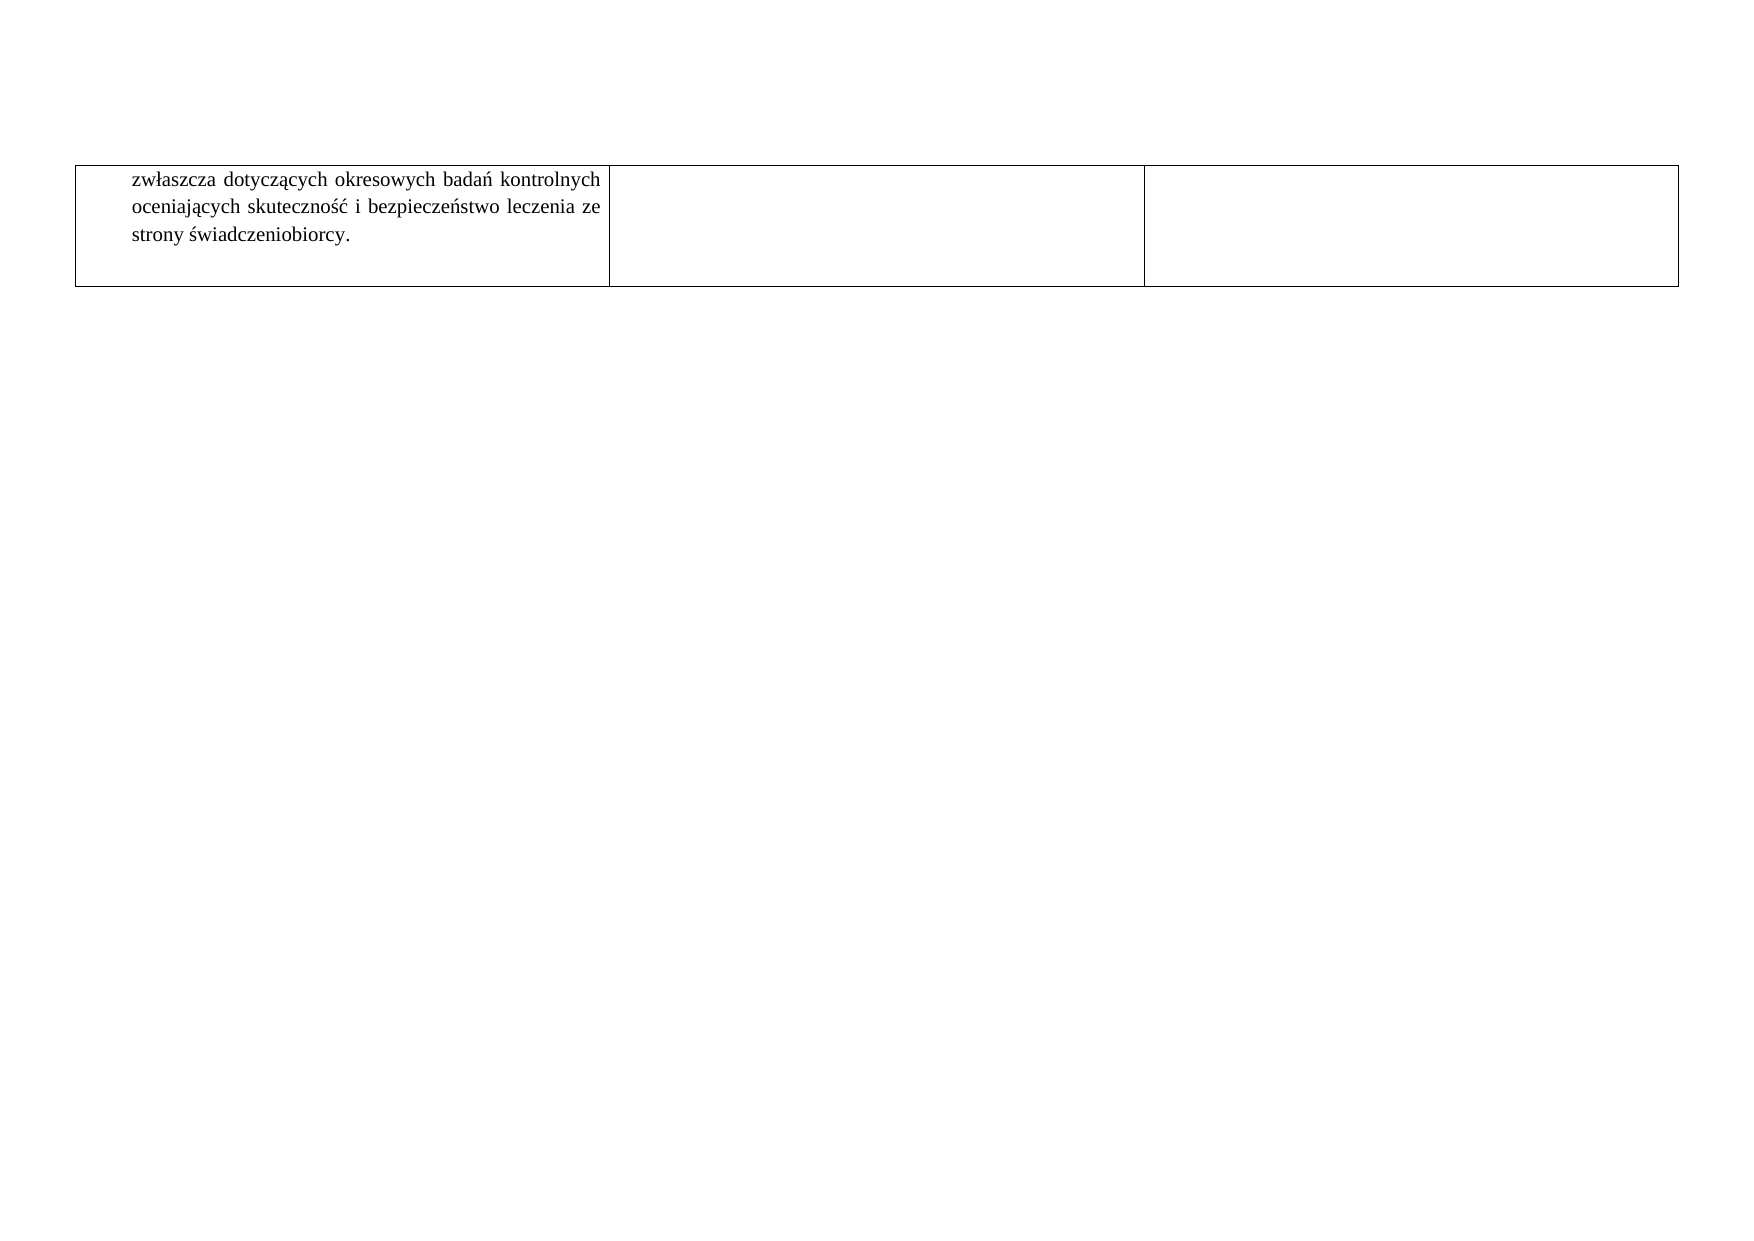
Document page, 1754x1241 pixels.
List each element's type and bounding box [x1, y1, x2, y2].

table_cell [1145, 166, 1678, 286]
table_cell [610, 166, 1144, 286]
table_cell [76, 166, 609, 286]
